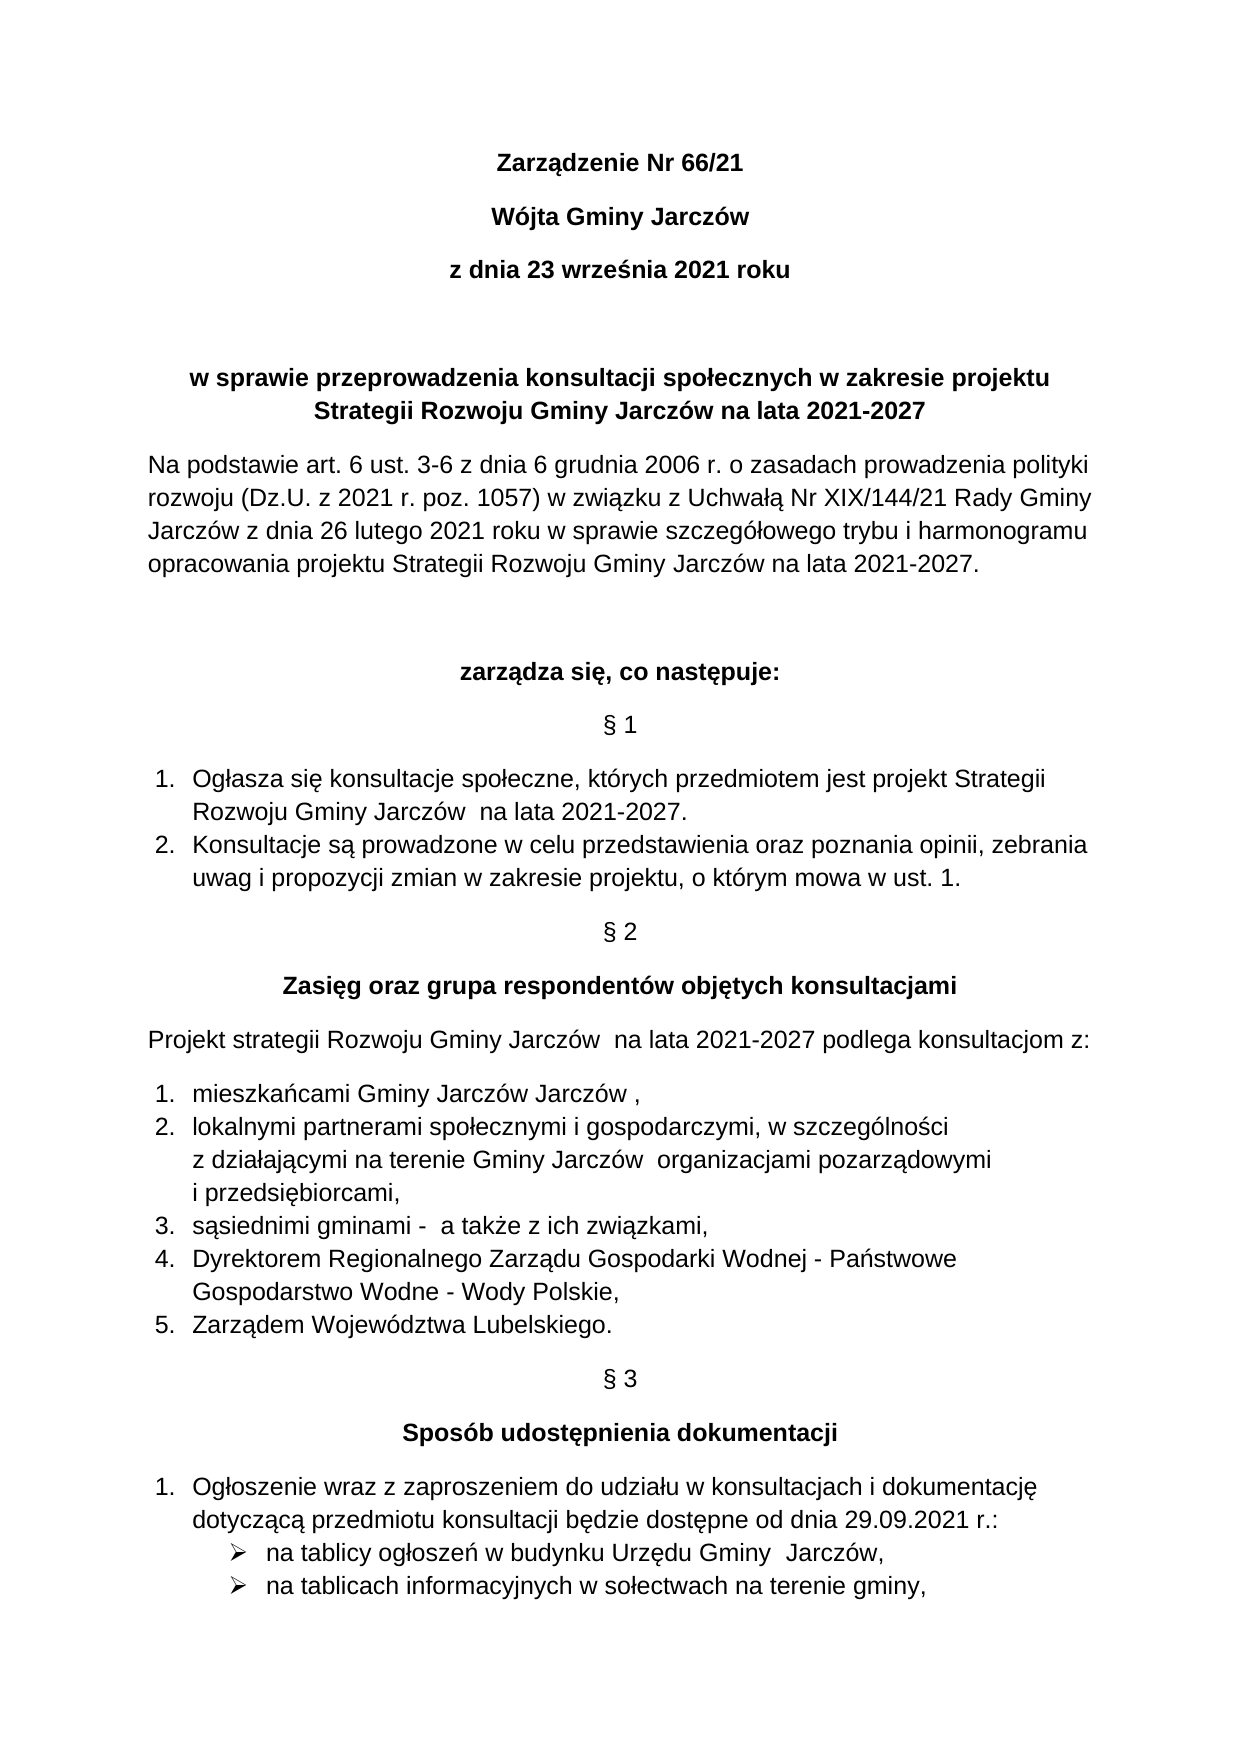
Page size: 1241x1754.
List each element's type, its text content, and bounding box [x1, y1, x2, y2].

text Wójta Gminy Jarczów [148, 201, 1093, 230]
text § 3 [148, 1364, 1093, 1393]
list Zarządem Województwa Lubelskiego. [154, 1310, 1093, 1339]
text w sprawie przeprowadzenia konsultacji społecznych w zakresie projektu Strategii Rozwoju Gminy Jarczów na lata 2021-2027 [148, 363, 1093, 425]
list sąsiednimi gminami - a także z ich związkami, [154, 1211, 1093, 1240]
list Ogłasza się konsultacje społeczne, których przedmiotem jest projekt Strategii Rozwoju Gminy Jarczów na lata 2021-2027. [154, 764, 1093, 826]
list lokalnymi partnerami społecznymi i gospodarczymi, w szczególności z działającymi na terenie Gminy Jarczów organizacjami pozarządowymi i przedsiębiorcami, [154, 1112, 1093, 1207]
list Konsultacje są prowadzone w celu przedstawienia oraz poznania opinii, zebrania uwag i propozycji zmian w zakresie projektu, o którym mowa w ust. 1. [154, 830, 1093, 892]
text Na podstawie art. 6 ust. 3-6 z dnia 6 grudnia 2006 r. o zasadach prowadzenia polityki rozwoju (Dz.U. z 2021 r. poz. 1057) w związku z Uchwałą Nr XIX/144/21 Rady Gminy Jarczów z dnia 26 lutego 2021 roku w sprawie szczegółowego trybu i harmonogramu opracowania projektu Strategii Rozwoju Gminy Jarczów na lata 2021-2027. [148, 450, 1093, 578]
list Ogłoszenie wraz z zaproszeniem do udziału w konsultacjach i dokumentację dotyczącą przedmiotu konsultacji będzie dostępne od dnia 29.09.2021 r.: [154, 1472, 1093, 1533]
text Zasięg oraz grupa respondentów objętych konsultacjami [148, 971, 1093, 1000]
text Projekt strategii Rozwoju Gminy Jarczów na lata 2021-2027 podlega konsultacjom z: [148, 1025, 1093, 1054]
list Dyrektorem Regionalnego Zarządu Gospodarki Wodnej - Państwowe Gospodarstwo Wodne - Wody Polskie, [154, 1244, 1093, 1306]
list na tablicy ogłoszeń w budynku Urzędu Gminy Jarczów, [228, 1538, 1093, 1566]
list mieszkańcami Gminy Jarczów Jarczów , [154, 1079, 1093, 1108]
text zarządza się, co następuje: [148, 657, 1093, 685]
text Sposób udostępnienia dokumentacji [148, 1418, 1093, 1446]
text Zarządzenie Nr 66/21 [148, 148, 1093, 176]
text § 2 [148, 917, 1093, 946]
text z dnia 23 września 2021 roku [148, 255, 1093, 284]
list na tablicach informacyjnych w sołectwach na terenie gminy, [228, 1571, 1093, 1599]
text § 1 [148, 711, 1093, 739]
